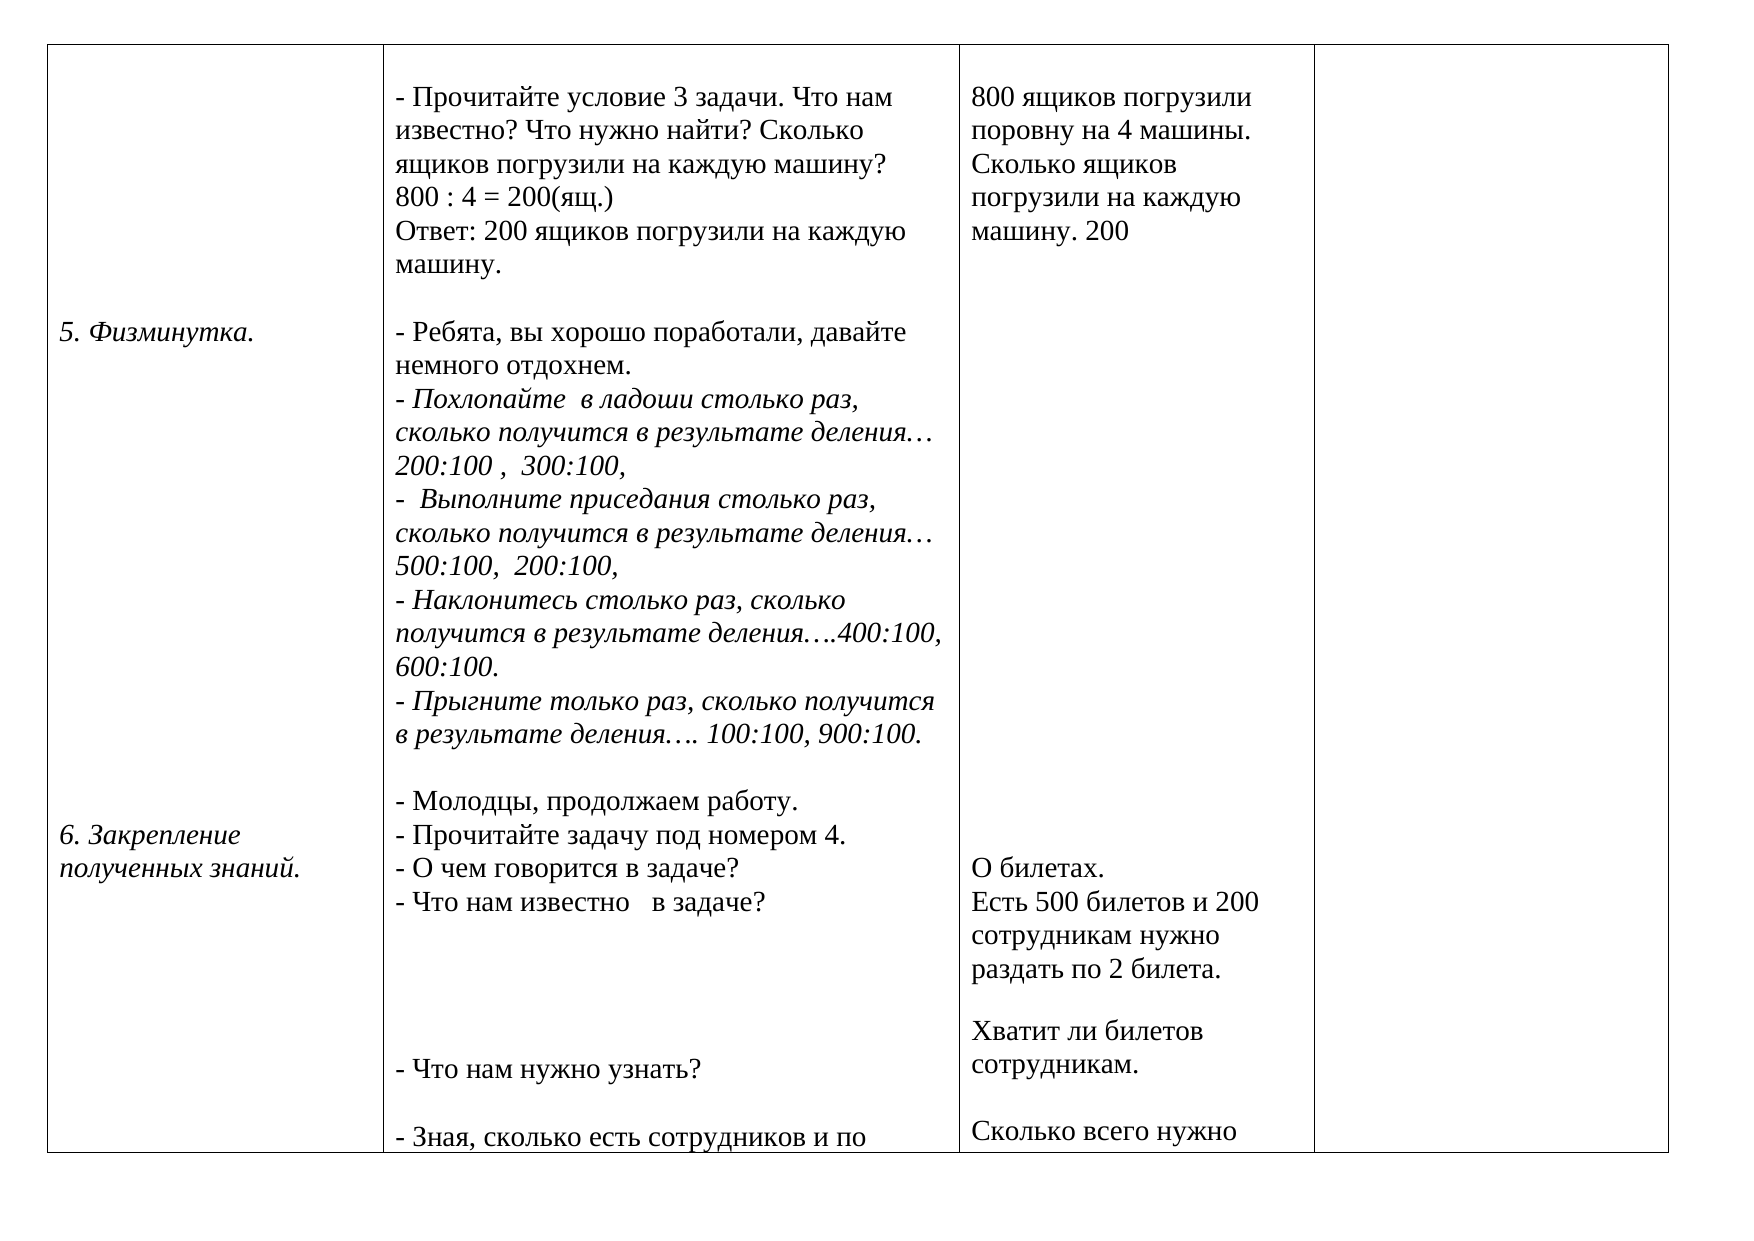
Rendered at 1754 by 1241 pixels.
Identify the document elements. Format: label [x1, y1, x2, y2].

table_cell [960, 45, 1314, 1152]
table_cell [1315, 45, 1668, 1152]
table_cell [384, 45, 959, 1152]
table_cell [48, 45, 383, 1152]
